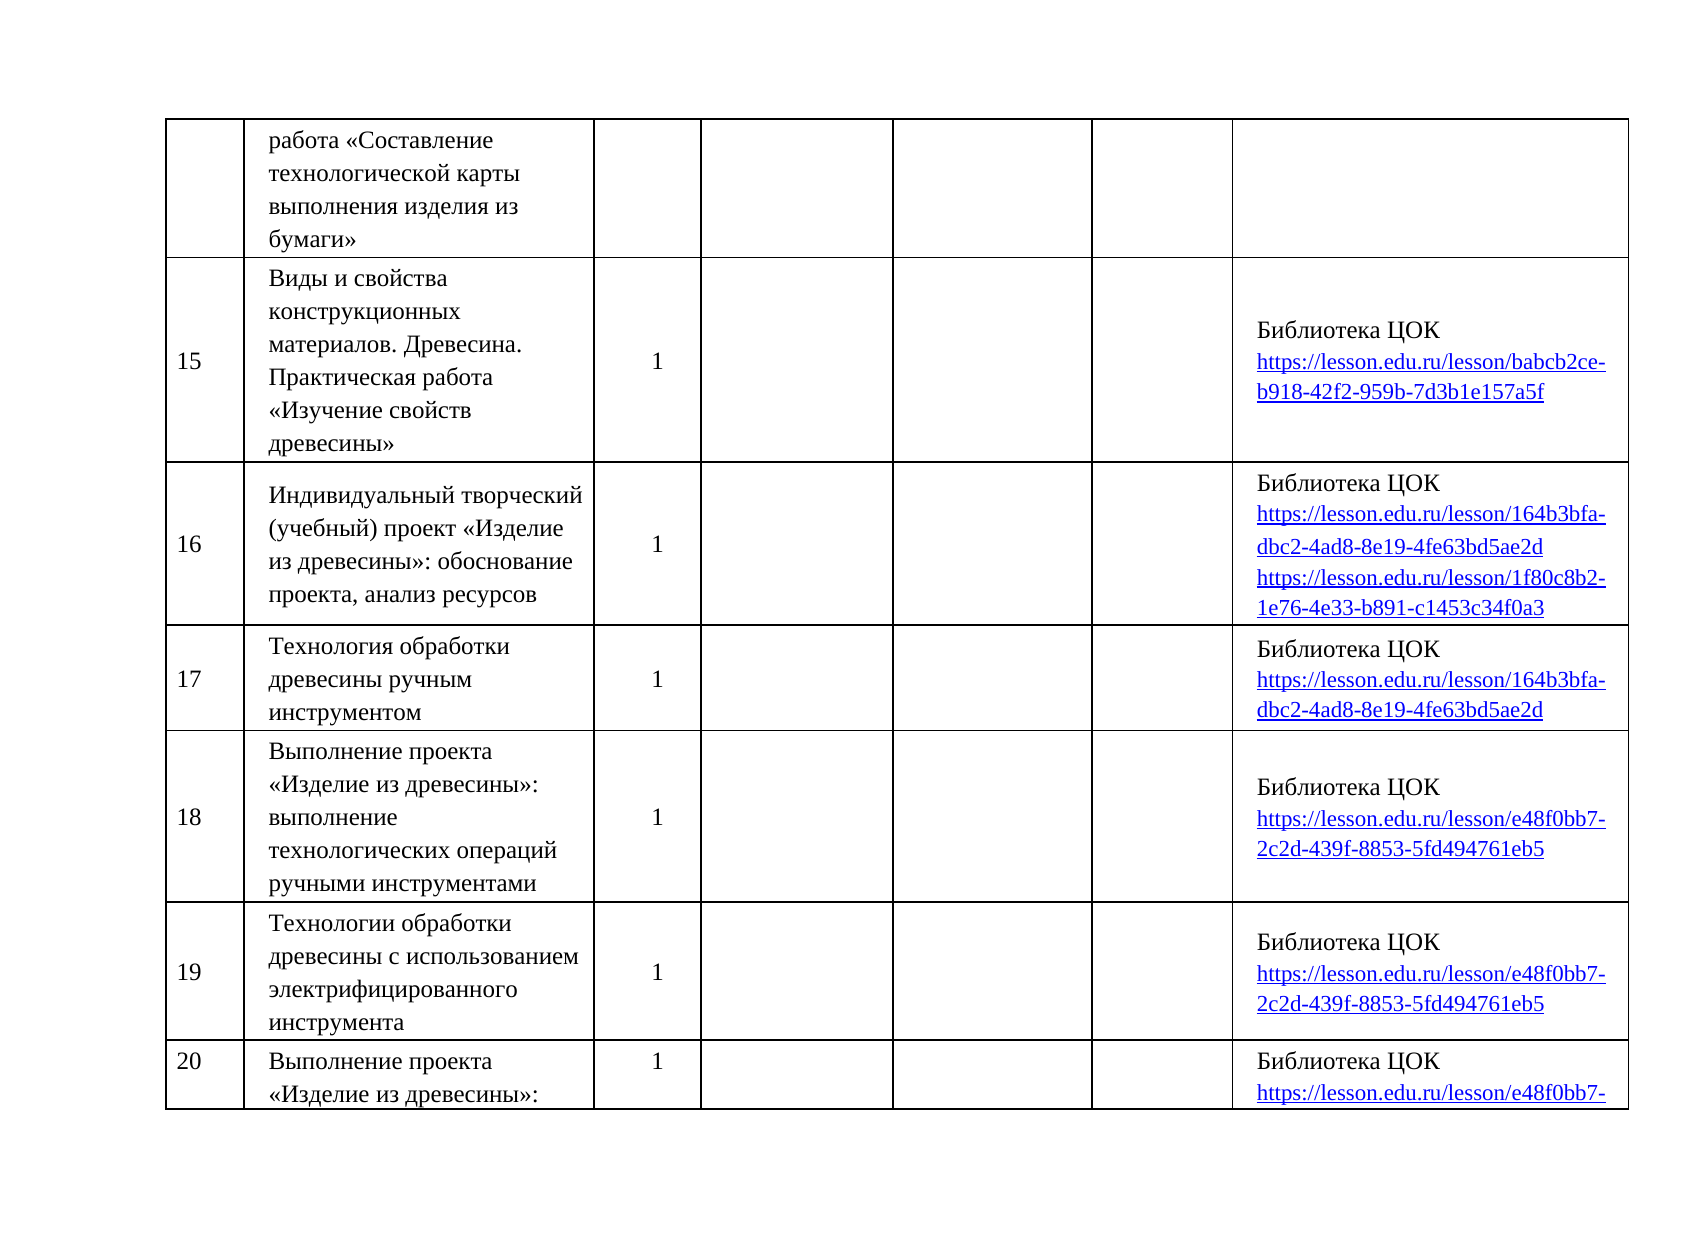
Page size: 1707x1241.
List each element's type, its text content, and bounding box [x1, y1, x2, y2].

table_cell 18 [167, 731, 243, 901]
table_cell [245, 120, 593, 257]
table_cell Индивидуальный творческий (учебный) проект «Изделие из древесины»: обоснование проекта, анализ ресурсов [245, 463, 593, 624]
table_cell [1233, 1041, 1628, 1108]
table_cell Библиотека ЦОК https://lesson.edu.ru/lesson/e48f0bb7-2c2d-439f-8853-5fd494761eb5 [1233, 731, 1628, 901]
table_cell [1093, 258, 1232, 461]
table_cell [702, 120, 892, 257]
table_cell Библиотека ЦОК https://lesson.edu.ru/lesson/e48f0bb7-2c2d-439f-8853-5fd494761eb5 [1233, 903, 1628, 1039]
table_cell Технологии обработки древесины с использованием электрифицированного инструмента [245, 903, 593, 1039]
table_cell [1093, 1041, 1232, 1108]
table_cell 15 [167, 258, 243, 461]
table_cell 20 [167, 1041, 243, 1108]
table_cell 1 [595, 120, 700, 257]
table_cell [702, 626, 892, 729]
table_cell [894, 258, 1091, 461]
table_cell [894, 1041, 1091, 1108]
table_cell 1 [595, 1041, 700, 1108]
table_cell 1 [595, 731, 700, 901]
table_cell [702, 258, 892, 461]
table_cell [1093, 120, 1232, 257]
table_cell [894, 731, 1091, 901]
table_cell [1093, 903, 1232, 1039]
table_cell 16 [167, 463, 243, 624]
table_cell 1 [595, 903, 700, 1039]
table_cell [894, 463, 1091, 624]
table_cell 19 [167, 903, 243, 1039]
table_cell Библиотека ЦОК https://lesson.edu.ru/lesson/babcb2ce-b918-42f2-959b-7d3b1e157a5f [1233, 258, 1628, 461]
table_cell [1093, 731, 1232, 901]
table_cell 14 [167, 120, 243, 257]
table_cell [894, 120, 1091, 257]
table_cell [702, 903, 892, 1039]
table_cell Библиотека ЦОК https://lesson.edu.ru/lesson/164b3bfa-dbc2-4ad8-8e19-4fe63bd5ae2d [1233, 626, 1628, 729]
table_cell Технология обработки древесины ручным инструментом [245, 626, 593, 729]
table_cell [702, 1041, 892, 1108]
table_cell [702, 731, 892, 901]
table_cell 1 [595, 626, 700, 729]
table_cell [245, 1041, 593, 1108]
table_cell Выполнение проекта «Изделие из древесины»: выполнение технологических операций ручными инструментами [245, 731, 593, 901]
table_cell 1 [595, 258, 700, 461]
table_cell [1233, 120, 1628, 257]
table_cell [1093, 626, 1232, 729]
table_cell Библиотека ЦОК https://lesson.edu.ru/lesson/164b3bfa-dbc2-4ad8-8e19-4fe63bd5ae2d https://lesson.edu.ru/lesson/1f80c8b2-1e76-4e33-b891-c1453c34f0a3 [1233, 463, 1628, 624]
table_cell [702, 463, 892, 624]
table_cell [1093, 463, 1232, 624]
table_cell [894, 903, 1091, 1039]
table_cell 17 [167, 626, 243, 729]
table_cell 1 [595, 463, 700, 624]
table_cell [894, 626, 1091, 729]
table_cell Виды и свойства конструкционных материалов. Древесина. Практическая работа «Изучение свойств древесины» [245, 258, 593, 461]
